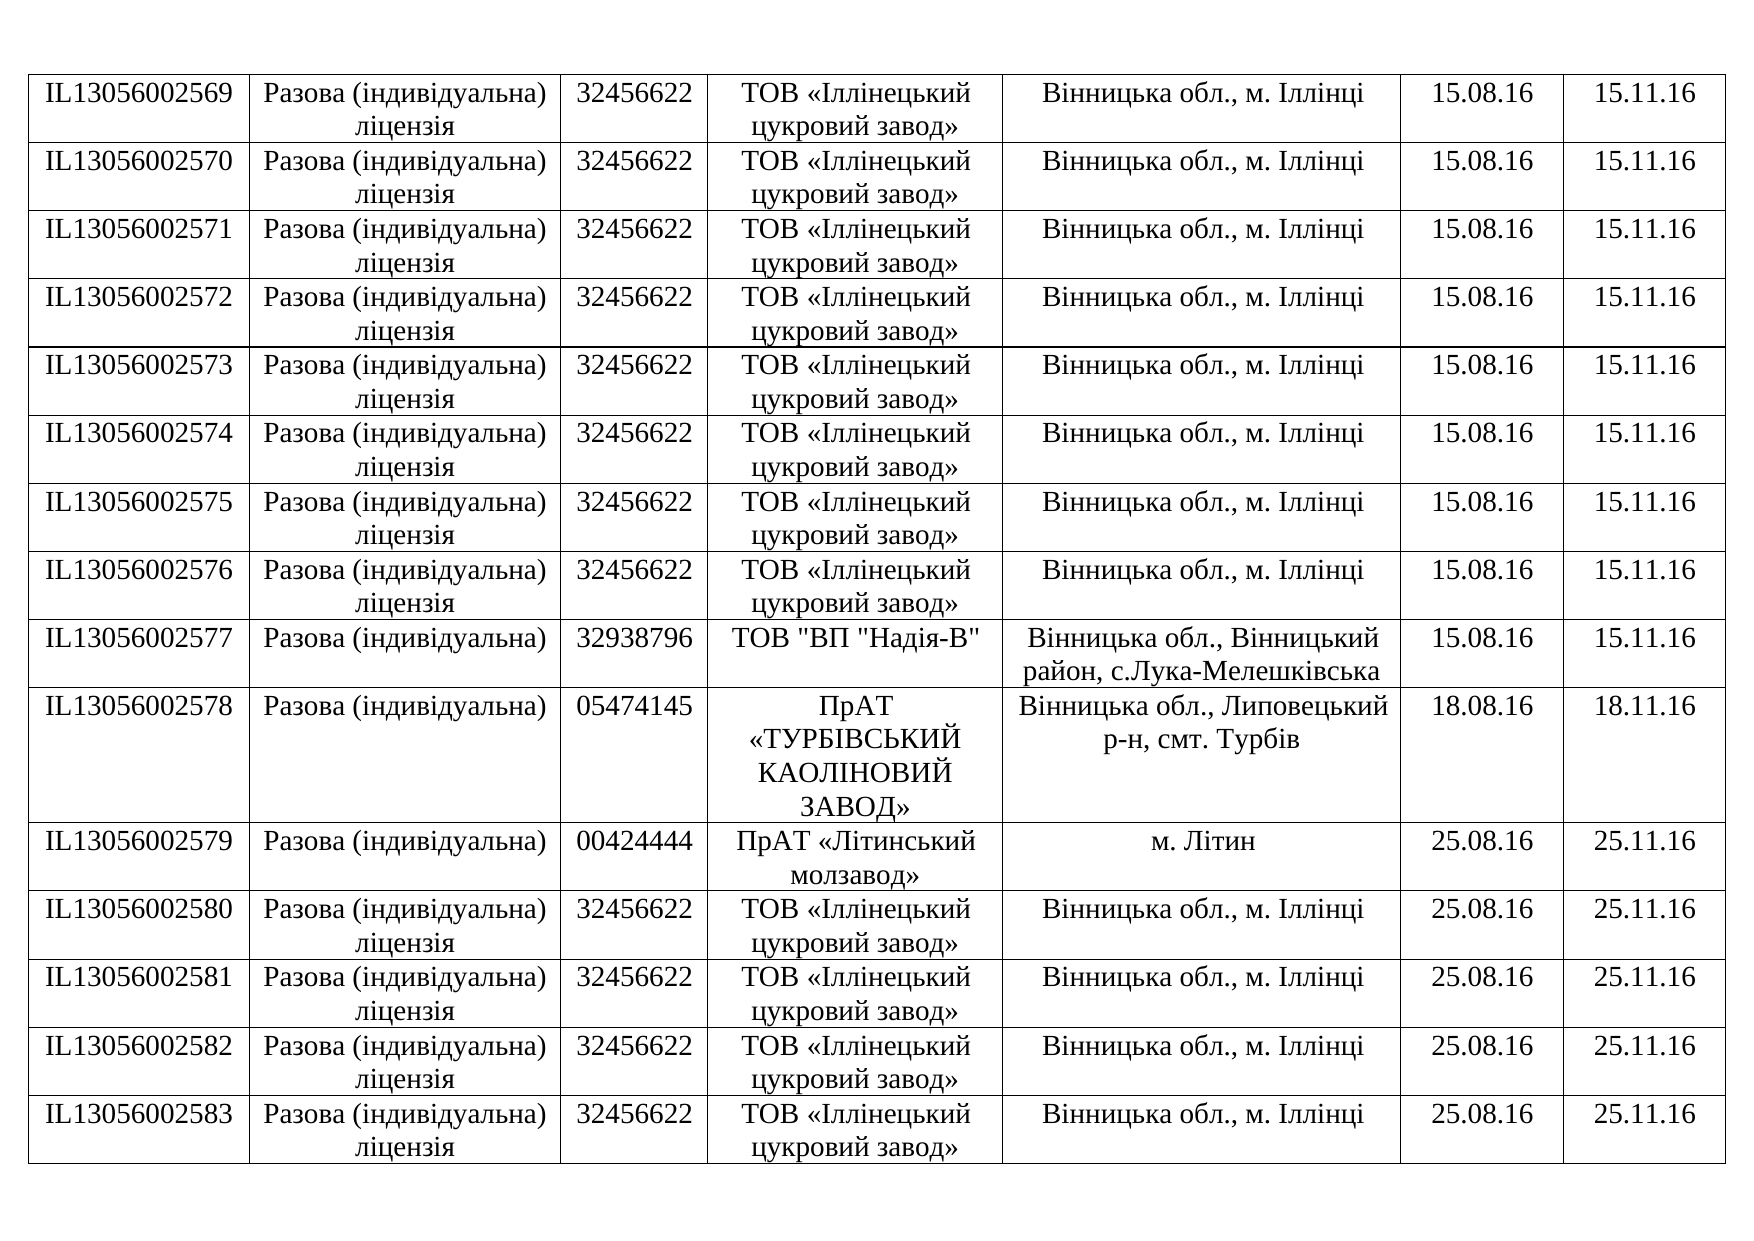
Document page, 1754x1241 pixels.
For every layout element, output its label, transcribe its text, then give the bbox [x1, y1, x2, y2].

table_cell IL13056002570 [29, 143, 249, 210]
table_cell Разова (індивідуальна) ліцензія [250, 552, 560, 619]
table_cell Разова (індивідуальна) ліцензія [250, 1028, 560, 1095]
table_cell IL13056002583 [29, 1096, 249, 1163]
table_cell 15.11.16 [1564, 211, 1725, 278]
table_cell 15.08.16 [1401, 75, 1563, 142]
table_cell Разова (індивідуальна) [250, 823, 560, 890]
table_cell ТОВ «Іллінецький цукровий завод» [708, 416, 1002, 483]
table_cell 15.08.16 [1401, 211, 1563, 278]
table_cell IL13056002581 [29, 960, 249, 1027]
table_cell Разова (індивідуальна) [250, 688, 560, 822]
table_cell Вінницька обл., м. Іллінці [1003, 143, 1400, 210]
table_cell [1003, 1096, 1400, 1163]
table_cell IL13056002569 [29, 75, 249, 142]
table_cell ТОВ «Іллінецький цукровий завод» [708, 960, 1002, 1027]
table_cell 25.08.16 [1401, 1096, 1563, 1163]
table_cell 15.11.16 [1564, 279, 1725, 346]
table_cell Вінницька обл., м. Іллінці [1003, 891, 1400, 958]
table_cell м. Літин [1003, 823, 1400, 890]
table_cell 15.11.16 [1564, 416, 1725, 483]
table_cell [250, 75, 560, 142]
table_cell 25.11.16 [1564, 891, 1725, 958]
table_cell Разова (індивідуальна) ліцензія [250, 143, 560, 210]
table_cell ТОВ «Іллінецький цукровий завод» [708, 348, 1002, 414]
table_cell 32456622 [561, 960, 707, 1027]
table_cell Вінницька обл., Липовецький р-н, смт. Турбів [1003, 688, 1400, 822]
table_cell 15.11.16 [1564, 348, 1725, 414]
table_cell 25.08.16 [1401, 823, 1563, 890]
table_cell ТОВ «Іллінецький цукровий завод» [708, 211, 1002, 278]
table_cell ТОВ "ВП "Надія-В" [708, 620, 1002, 687]
table_cell Разова (індивідуальна) [250, 620, 560, 687]
table_cell 32456622 [561, 1028, 707, 1095]
table_cell IL13056002572 [29, 279, 249, 346]
table_cell IL13056002574 [29, 416, 249, 483]
table_cell 05474145 [561, 688, 707, 822]
table_cell Вінницька обл., м. Іллінці [1003, 1028, 1400, 1095]
table_cell IL13056002573 [29, 348, 249, 414]
table_cell Разова (індивідуальна) ліцензія [250, 348, 560, 414]
table_cell IL13056002580 [29, 891, 249, 958]
table_cell Вінницька обл., м. Іллінці [1003, 279, 1400, 346]
table_cell 15.11.16 [1564, 75, 1725, 142]
table_cell 25.08.16 [1401, 891, 1563, 958]
table_cell 32456622 [561, 348, 707, 414]
table_cell 15.08.16 [1401, 348, 1563, 414]
table_cell 32456622 [561, 484, 707, 551]
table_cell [1003, 75, 1400, 142]
table_cell 25.11.16 [1564, 1028, 1725, 1095]
table_cell Вінницька обл., м. Іллінці [1003, 348, 1400, 414]
table_cell ТОВ «Іллінецький цукровий завод» [708, 1028, 1002, 1095]
table_cell 00424444 [561, 823, 707, 890]
table_cell ТОВ «Іллінецький цукровий завод» [708, 484, 1002, 551]
table_cell Вінницька обл., м. Іллінці [1003, 552, 1400, 619]
table_cell ТОВ «Іллінецький цукровий завод» [708, 279, 1002, 346]
table_cell 15.08.16 [1401, 416, 1563, 483]
table_cell 15.08.16 [1401, 484, 1563, 551]
table_cell 25.11.16 [1564, 1096, 1725, 1163]
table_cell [708, 1096, 1002, 1163]
table_cell 25.11.16 [1564, 823, 1725, 890]
table_cell ТОВ «Іллінецький цукровий завод» [708, 143, 1002, 210]
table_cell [708, 75, 1002, 142]
table_cell Разова (індивідуальна) ліцензія [250, 484, 560, 551]
table_cell 32456622 [561, 143, 707, 210]
table_cell Разова (індивідуальна) ліцензія [250, 416, 560, 483]
table_cell Вінницька обл., м. Іллінці [1003, 484, 1400, 551]
table_cell 32456622 [561, 891, 707, 958]
table_cell 15.08.16 [1401, 552, 1563, 619]
table_cell Вінницька обл., Вінницький район, с.Лука-Мелешківська [1003, 620, 1400, 687]
table_cell Разова (індивідуальна) ліцензія [250, 279, 560, 346]
table_cell ПрАТ «Літинський молзавод» [708, 823, 1002, 890]
table_cell 15.08.16 [1401, 620, 1563, 687]
table_cell Вінницька обл., м. Іллінці [1003, 960, 1400, 1027]
table_cell 18.11.16 [1564, 688, 1725, 822]
table_cell ТОВ «Іллінецький цукровий завод» [708, 891, 1002, 958]
table_cell 15.11.16 [1564, 484, 1725, 551]
table_cell 25.08.16 [1401, 1028, 1563, 1095]
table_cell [250, 1096, 560, 1163]
table_cell 32456622 [561, 552, 707, 619]
table_cell IL13056002575 [29, 484, 249, 551]
table_cell IL13056002577 [29, 620, 249, 687]
table_cell Вінницька обл., м. Іллінці [1003, 211, 1400, 278]
table_cell IL13056002579 [29, 823, 249, 890]
table_cell ТОВ «Іллінецький цукровий завод» [708, 552, 1002, 619]
table_cell 25.11.16 [1564, 960, 1725, 1027]
table_cell IL13056002576 [29, 552, 249, 619]
table_cell 15.08.16 [1401, 279, 1563, 346]
table_cell 18.08.16 [1401, 688, 1563, 822]
table_cell Разова (індивідуальна) ліцензія [250, 960, 560, 1027]
table_cell 15.08.16 [1401, 143, 1563, 210]
table_cell 32456622 [561, 75, 707, 142]
table_cell IL13056002578 [29, 688, 249, 822]
table_cell 15.11.16 [1564, 620, 1725, 687]
table_cell 25.08.16 [1401, 960, 1563, 1027]
table_cell 32456622 [561, 279, 707, 346]
table_cell ПрАТ «ТУРБІВСЬКИЙ КАОЛІНОВИЙ ЗАВОД» [708, 688, 1002, 822]
table_cell Вінницька обл., м. Іллінці [1003, 416, 1400, 483]
table_cell Разова (індивідуальна) ліцензія [250, 891, 560, 958]
table_cell 32456622 [561, 1096, 707, 1163]
table_cell IL13056002582 [29, 1028, 249, 1095]
table_cell IL13056002571 [29, 211, 249, 278]
table_cell 32456622 [561, 211, 707, 278]
table_cell 32938796 [561, 620, 707, 687]
table_cell 15.11.16 [1564, 552, 1725, 619]
table_cell 15.11.16 [1564, 143, 1725, 210]
table_cell 32456622 [561, 416, 707, 483]
table_cell Разова (індивідуальна) ліцензія [250, 211, 560, 278]
